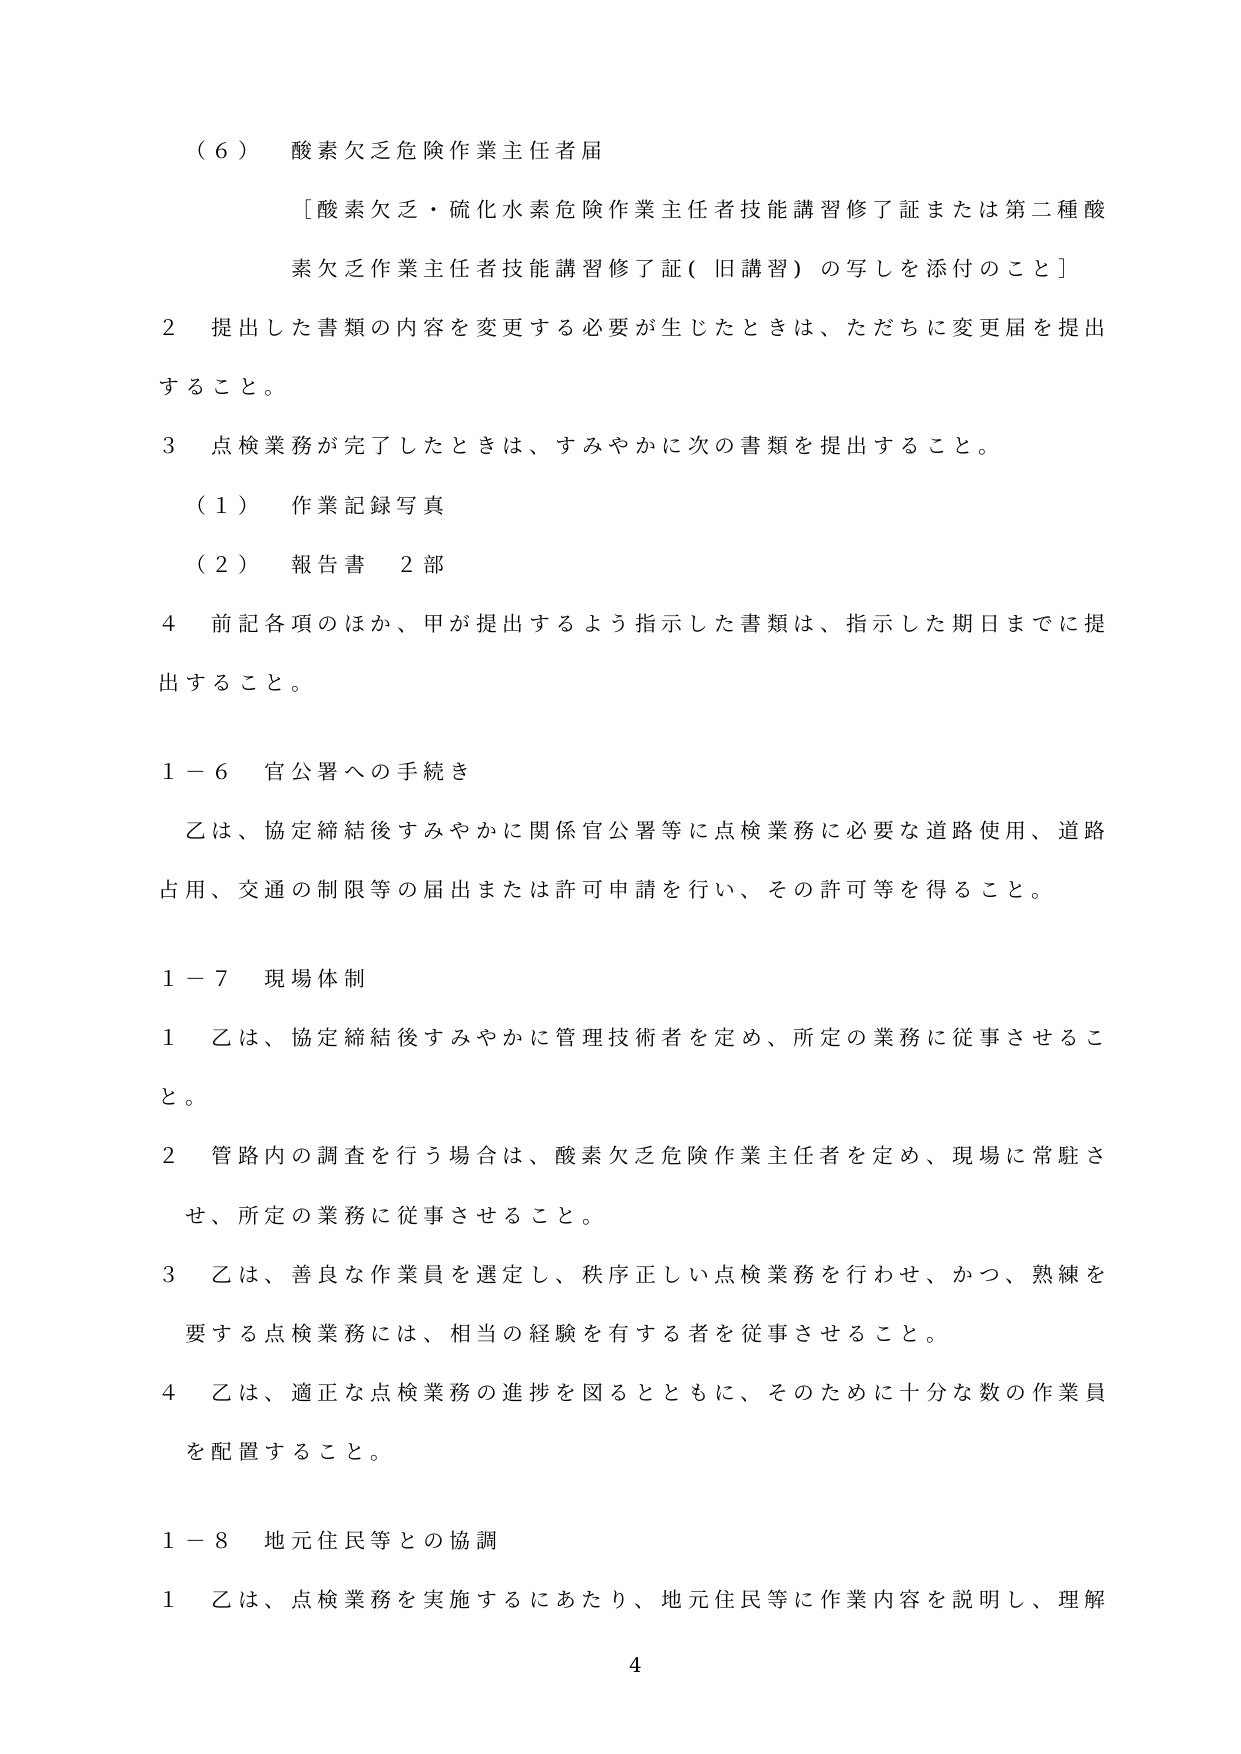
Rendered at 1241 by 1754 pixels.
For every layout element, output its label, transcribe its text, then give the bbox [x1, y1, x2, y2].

text （２） 報告書 ２部 [159, 534, 1111, 593]
text （６） 酸素欠乏危険作業主任者届 [159, 119, 1111, 179]
text （１） 作業記録写真 [159, 474, 1111, 534]
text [159, 1569, 1111, 1628]
text ２ 提出した書類の内容を変更する必要が生じたときは、ただちに変更届を提出すること。 [159, 297, 1111, 415]
text 乙は、協定締結後すみやかに関係官公署等に点検業務に必要な道路使用、道路占用、交通の制限等の届出または許可申請を行い、その許可等を得ること。 [159, 800, 1111, 918]
text ３ 点検業務が完了したときは、すみやかに次の書類を提出すること。 [159, 415, 1111, 474]
text ２ 管路内の調査を行う場合は、酸素欠乏危険作業主任者を定め、現場に常駐させ、所定の業務に従事させること。 [159, 1125, 1111, 1244]
text ３ 乙は、善良な作業員を選定し、秩序正しい点検業務を行わせ、かつ、熟練を要する点検業務には、相当の経験を有する者を従事させること。 [159, 1244, 1111, 1362]
text １－７ 現場体制 [147, 948, 1111, 1007]
text １－６ 官公署への手続き [147, 741, 1111, 800]
text １－８ 地元住民等との協調 [147, 1510, 1111, 1569]
text ［酸素欠乏・硫化水素危険作業主任者技能講習修了証または第二種酸素欠乏作業主任者技能講習修了証(旧講習)の写しを添付のこと］ [159, 179, 1111, 297]
text １ 乙は、協定締結後すみやかに管理技術者を定め、所定の業務に従事させること。 [159, 1007, 1111, 1125]
text ４ 乙は、適正な点検業務の進捗を図るとともに、そのために十分な数の作業員を配置すること。 [159, 1362, 1111, 1480]
text ４ 前記各項のほか、甲が提出するよう指示した書類は、指示した期日までに提出すること。 [159, 593, 1111, 711]
